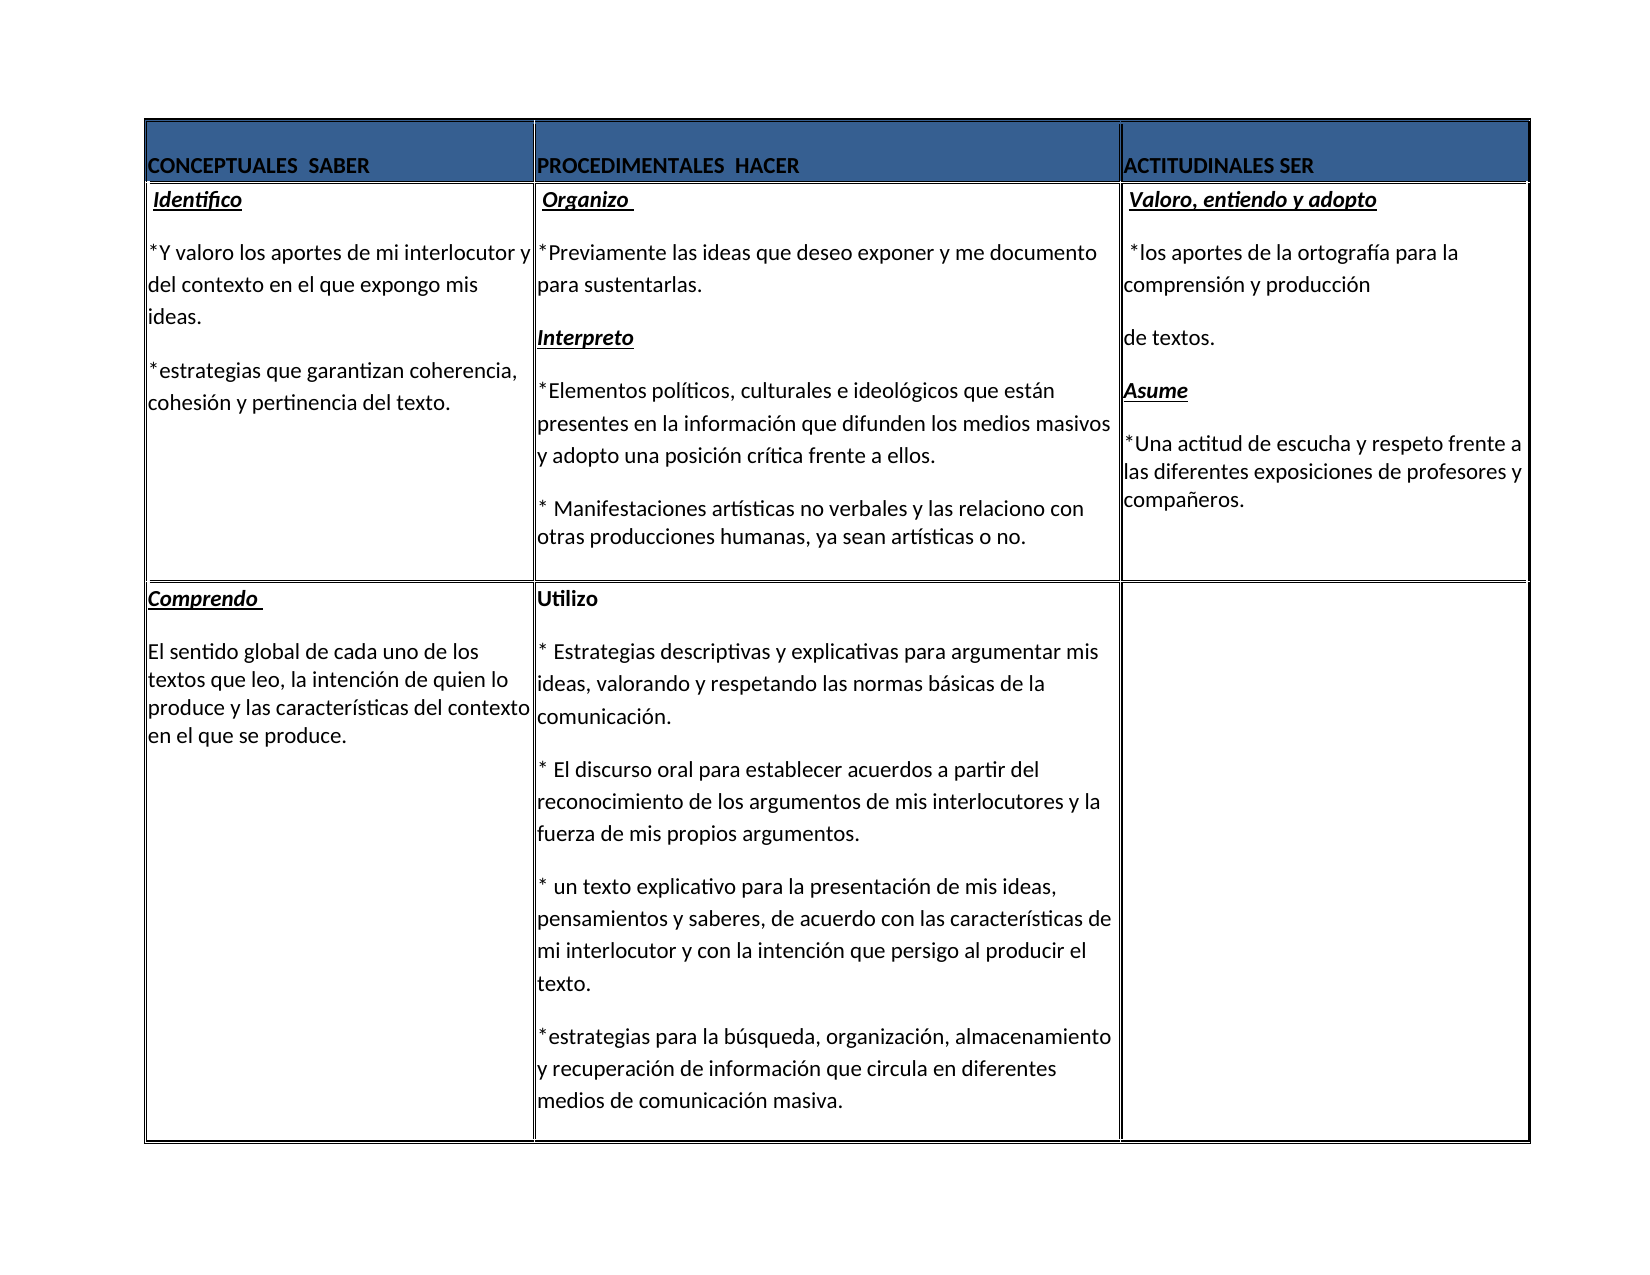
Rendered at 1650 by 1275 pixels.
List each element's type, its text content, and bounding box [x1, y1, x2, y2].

table_cell [1121, 580, 1529, 1140]
table_header CONCEPTUALES SABER [147, 122, 534, 181]
table_cell Identifico *Y valoro los aportes de mi interlocutor y del contexto en el que expongo mis ideas. *estrategias que garantizan coherencia, cohesión y pertinencia del texto. [145, 181, 534, 579]
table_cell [535, 580, 1121, 1140]
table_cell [147, 580, 534, 1140]
table_header PROCEDIMENTALES HACER [535, 120, 1121, 181]
table_cell Valoro, entiendo y adopto *los aportes de la ortografía para la comprensión y producción de textos. Asume *Una actitud de escucha y respeto frente a las diferentes exposiciones de profesores y compañeros. [1121, 181, 1529, 579]
table_header ACTITUDINALES SER [1121, 122, 1528, 181]
table_cell Organizo *Previamente las ideas que deseo exponer y me documento para sustentarlas. Interpreto *Elementos políticos, culturales e ideológicos que están presentes en la información que difunden los medios masivos y adopto una posición crítica frente a ellos. * Manifestaciones artísticas no verbales y las relaciono con otras producciones humanas, ya sean artísticas o no. [536, 184, 1119, 579]
